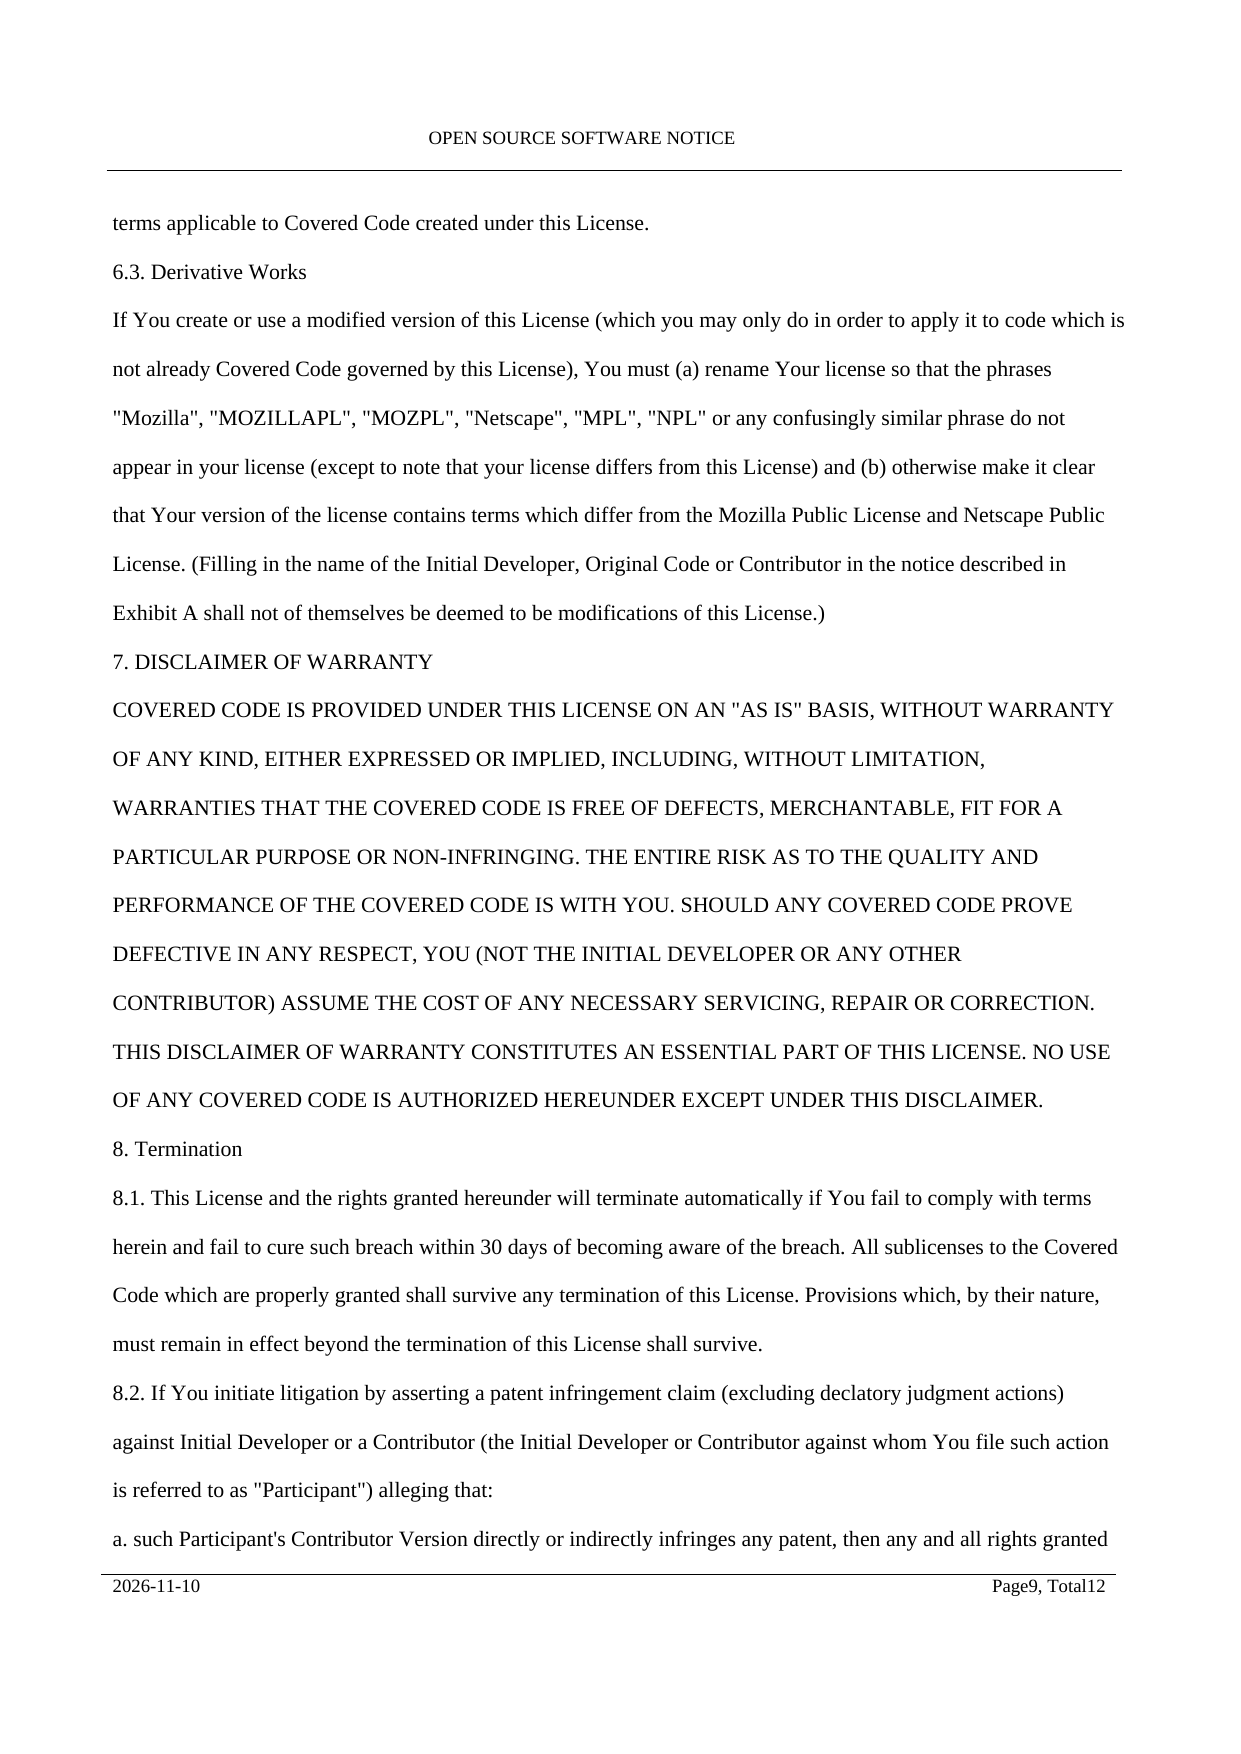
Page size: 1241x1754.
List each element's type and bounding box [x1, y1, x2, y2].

text [112, 206, 1128, 1555]
